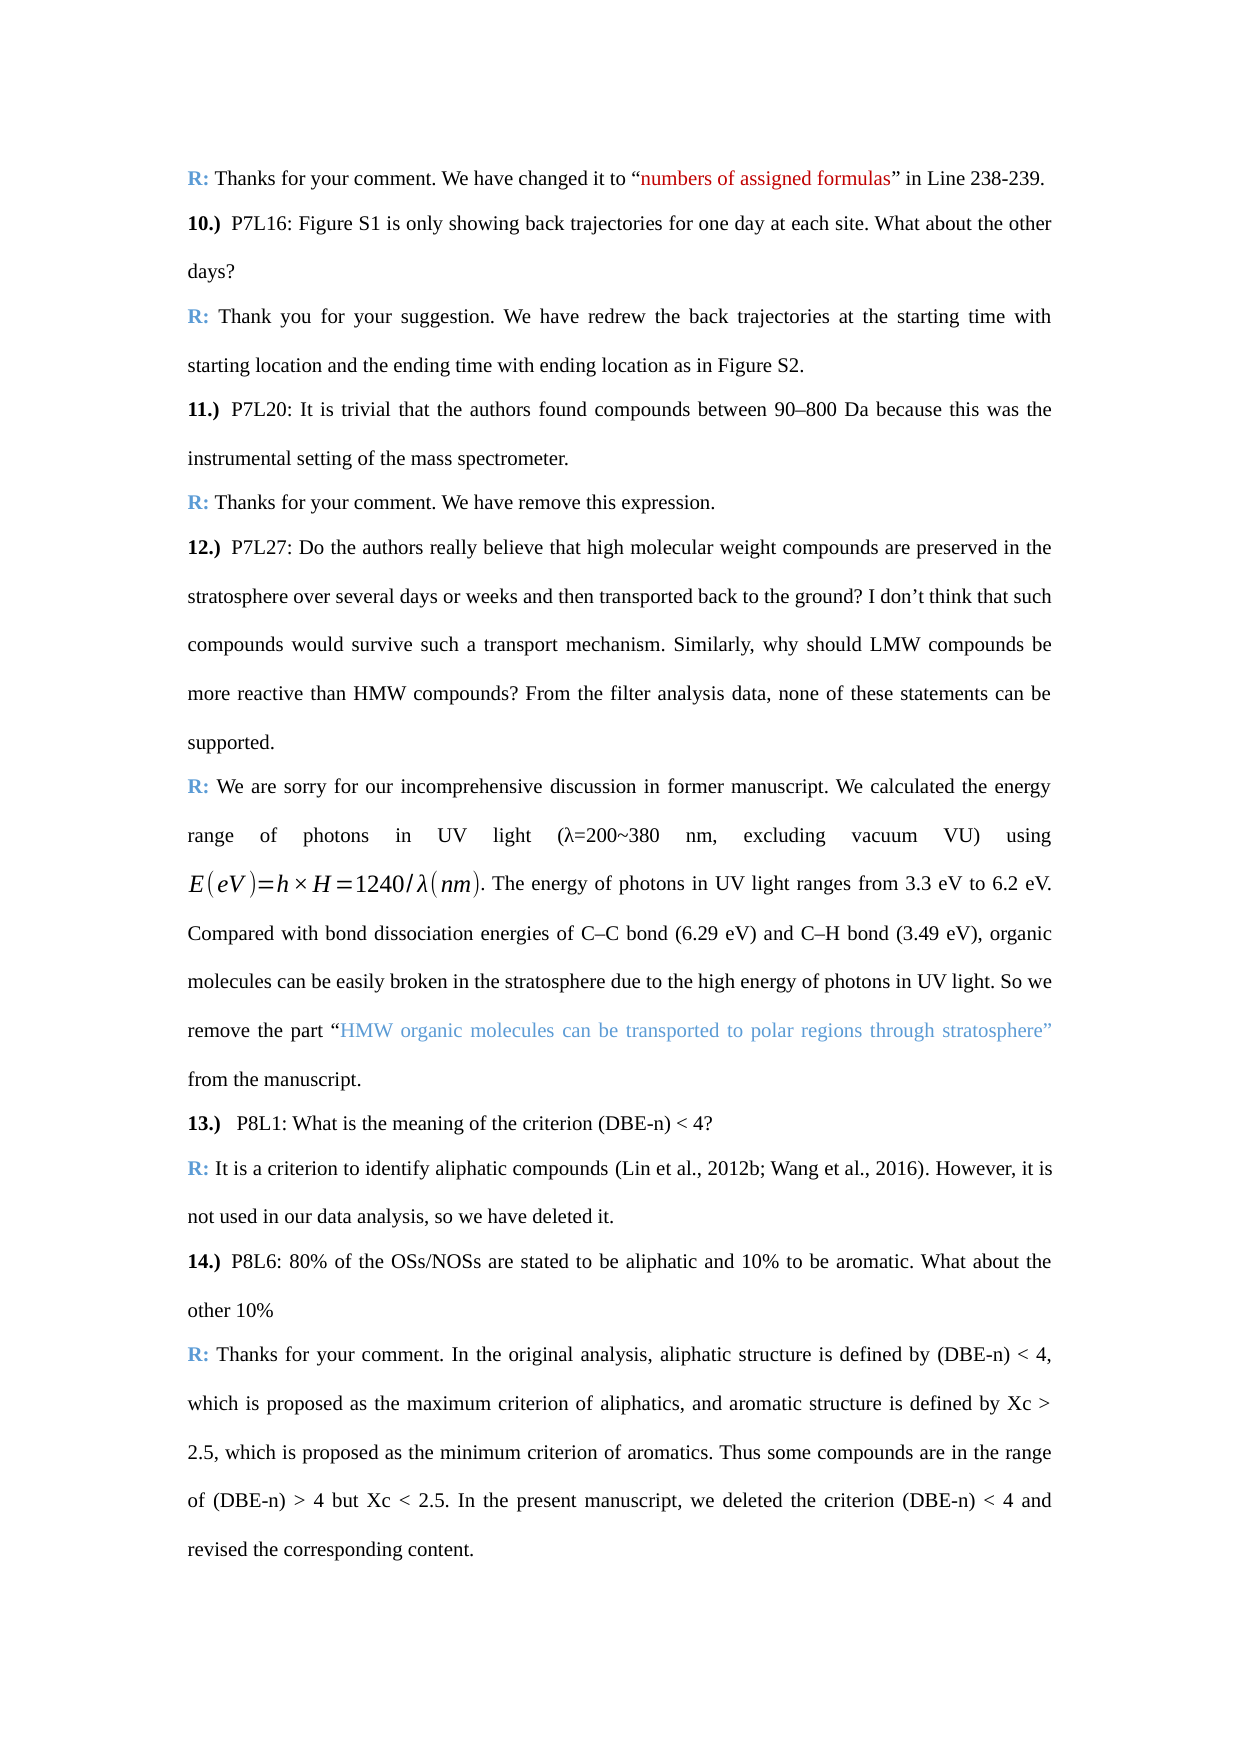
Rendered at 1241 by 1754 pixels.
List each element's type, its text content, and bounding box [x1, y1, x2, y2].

text R: Thanks for your comment. We have remove this expression. [187, 486, 1053, 519]
list P7L16: Figure S1 is only showing back trajectories for one day at each site. What about the other days? [187, 206, 1053, 288]
list P8L1: What is the meaning of the criterion (DBE-n) < 4? [187, 1107, 1053, 1139]
list P7L27: Do the authors really believe that high molecular weight compounds are preserved in the stratosphere over several days or weeks and then transported back to the ground? I don’t think that such compounds would survive such a transport mechanism. Similarly, why should LMW compounds be more reactive than HMW compounds? From the filter analysis data, none of these statements can be supported. [187, 531, 1053, 758]
text R: Thanks for your comment. In the original analysis, aliphatic structure is defined by (DBE-n) < 4, which is proposed as the maximum criterion of aliphatics, and aromatic structure is defined by Xc > 2.5, which is proposed as the minimum criterion of aromatics. Thus some compounds are in the range of (DBE-n) > 4 but Xc < 2.5. In the present manuscript, we deleted the criterion (DBE-n) < 4 and revised the corresponding content. [187, 1338, 1053, 1566]
list P7L20: It is trivial that the authors found compounds between 90–800 Da because this was the instrumental setting of the mass spectrometer. [187, 393, 1053, 474]
text R: Thank you for your suggestion. We have redrew the back trajectories at the starting time with starting location and the ending time with ending location as in Figure S2. [187, 300, 1053, 381]
text R: It is a criterion to identify aliphatic compounds (Lin et al., 2012b; Wang et al., 2016). However, it is not used in our data analysis, so we have deleted it. [187, 1152, 1053, 1233]
text R: We are sorry for our incomprehensive discussion in former manuscript. We calculated the energy range of photons in UV light (λ=200~380 nm, excluding vacuum VU) using. The energy of photons in UV light ranges from 3.3 eV to 6.2 eV. Compared with bond dissociation energies of C‒C bond (6.29 eV) and C‒H bond (3.49 eV), organic molecules can be easily broken in the stratosphere due to the high energy of photons in UV light. So we remove the part “HMW organic molecules can be transported to polar regions through stratosphere” from the manuscript. [187, 770, 1053, 1095]
text R: Thanks for your comment. We have changed it to “numbers of assigned formulas” in Line 238-239. [187, 162, 1053, 194]
list P8L6: 80% of the OSs/NOSs are stated to be aliphatic and 10% to be aromatic. What about the other 10% [187, 1245, 1053, 1326]
